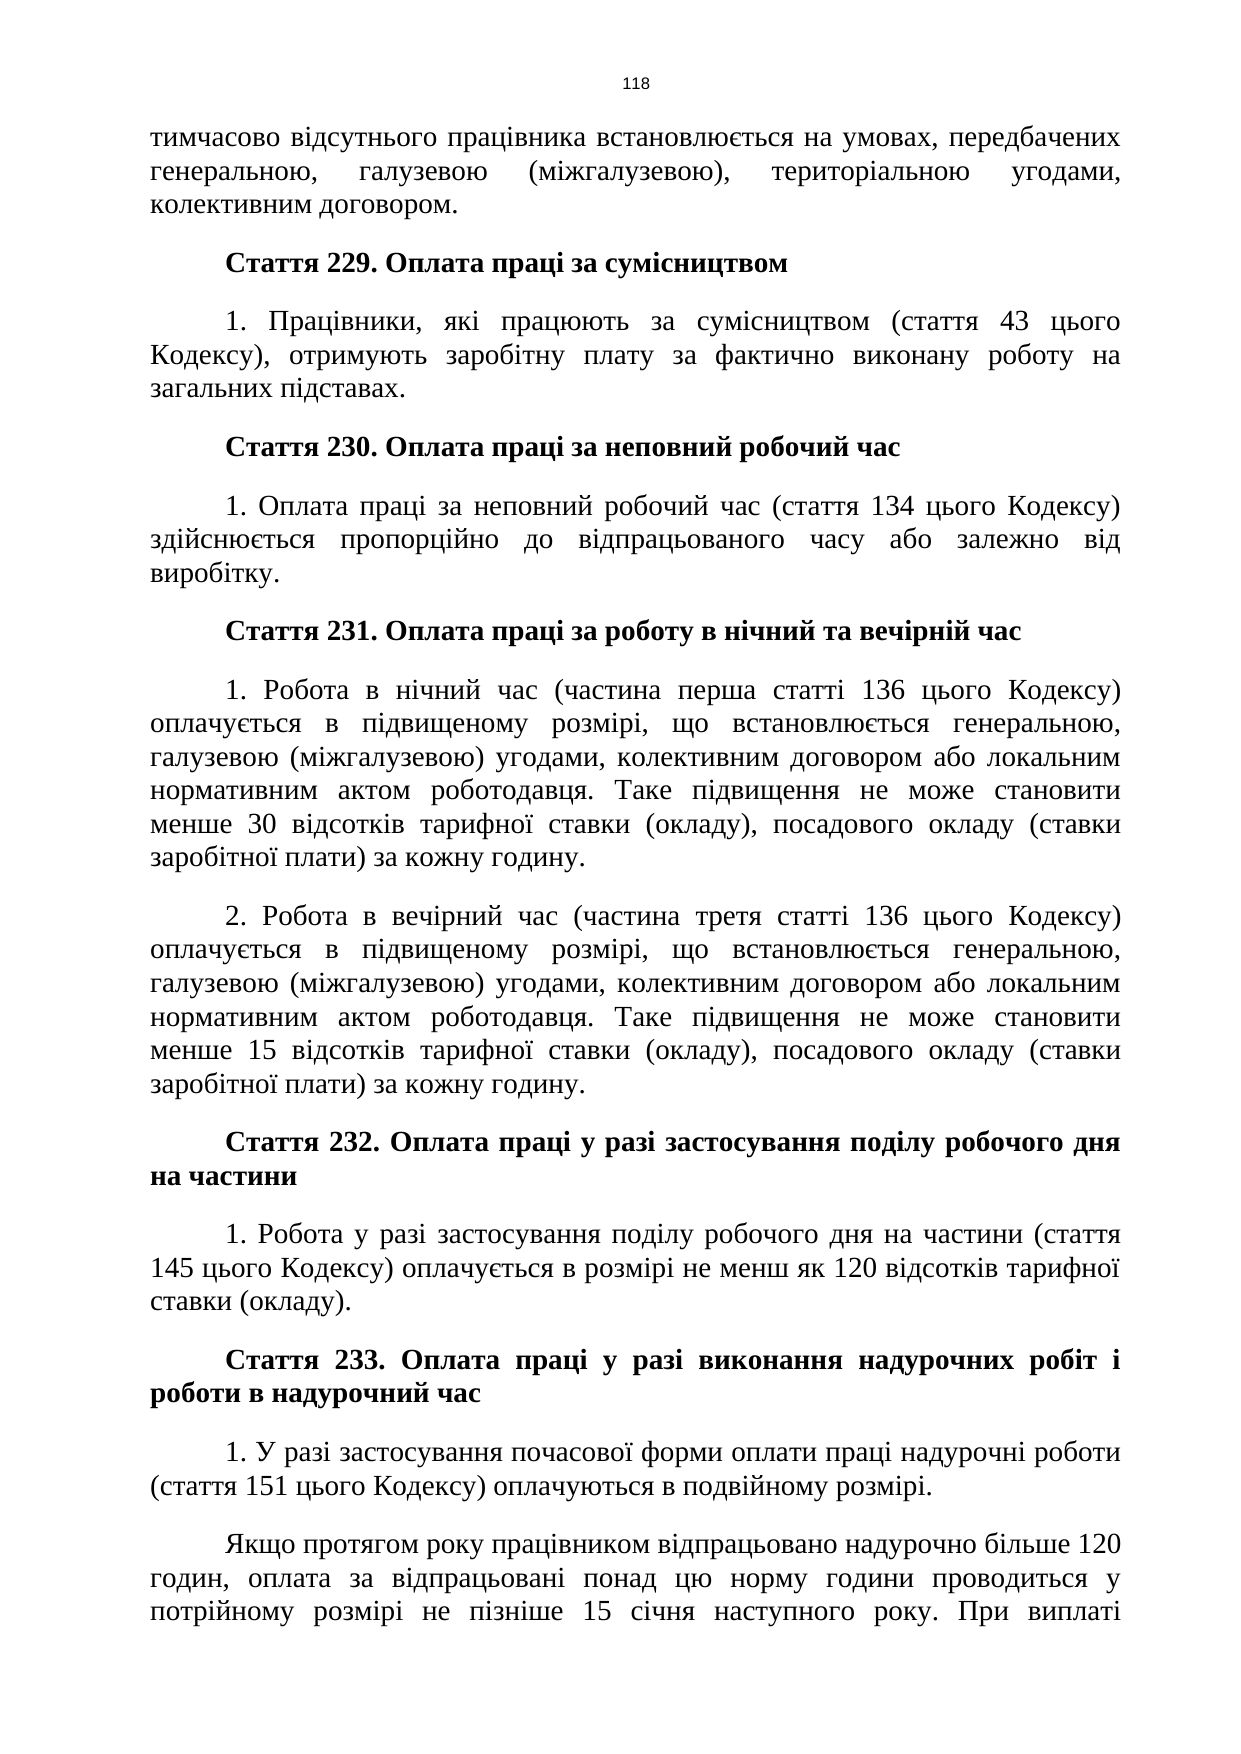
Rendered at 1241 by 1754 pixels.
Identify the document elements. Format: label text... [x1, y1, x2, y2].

text Стаття 229. Оплата праці за сумісництвом [150, 245, 1122, 278]
text 1. Робота в нічний час (частина перша статті 136 цього Кодексу) оплачується в підвищеному розмірі, що встановлюється генеральною, галузевою (міжгалузевою) угодами, колективним договором або локальним нормативним актом роботодавця. Таке підвищення не може становити менше 30 відсотків тарифної ставки (окладу), посадового окладу (ставки заробітної плати) за кожну годину. [150, 672, 1122, 873]
text 2. Робота в вечірний час (частина третя статті 136 цього Кодексу) оплачується в підвищеному розмірі, що встановлюється генеральною, галузевою (міжгалузевою) угодами, колективним договором або локальним нормативним актом роботодавця. Таке підвищення не може становити менше 15 відсотків тарифної ставки (окладу), посадового окладу (ставки заробітної плати) за кожну годину. [150, 898, 1122, 1099]
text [150, 119, 1122, 220]
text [150, 1526, 1122, 1627]
text Стаття 233. Оплата праці у разі виконання надурочних робіт і роботи в надурочний час [150, 1342, 1122, 1409]
text Стаття 230. Оплата праці за неповний робочий час [150, 429, 1122, 463]
text 1. Працівники, які працюють за сумісництвом (стаття 43 цього Кодексу), отримують заробітну плату за фактично виконану роботу на загальних підставах. [150, 303, 1122, 404]
text 1. Оплата праці за неповний робочий час (стаття 134 цього Кодексу) здійснюється пропорційно до відпрацьованого часу або залежно від виробітку. [150, 488, 1122, 588]
text 1. У разі застосування почасової форми оплати праці надурочні роботи (стаття 151 цього Кодексу) оплачуються в подвійному розмірі. [150, 1434, 1122, 1501]
text Стаття 231. Оплата праці за роботу в нічний та вечірній час [150, 613, 1122, 647]
text Стаття 232. Оплата праці у разі застосування поділу робочого дня на частини [150, 1124, 1122, 1191]
text 1. Робота у разі застосування поділу робочого дня на частини (стаття 145 цього Кодексу) оплачується в розмірі не менш як 120 відсотків тарифної ставки (окладу). [150, 1216, 1122, 1317]
